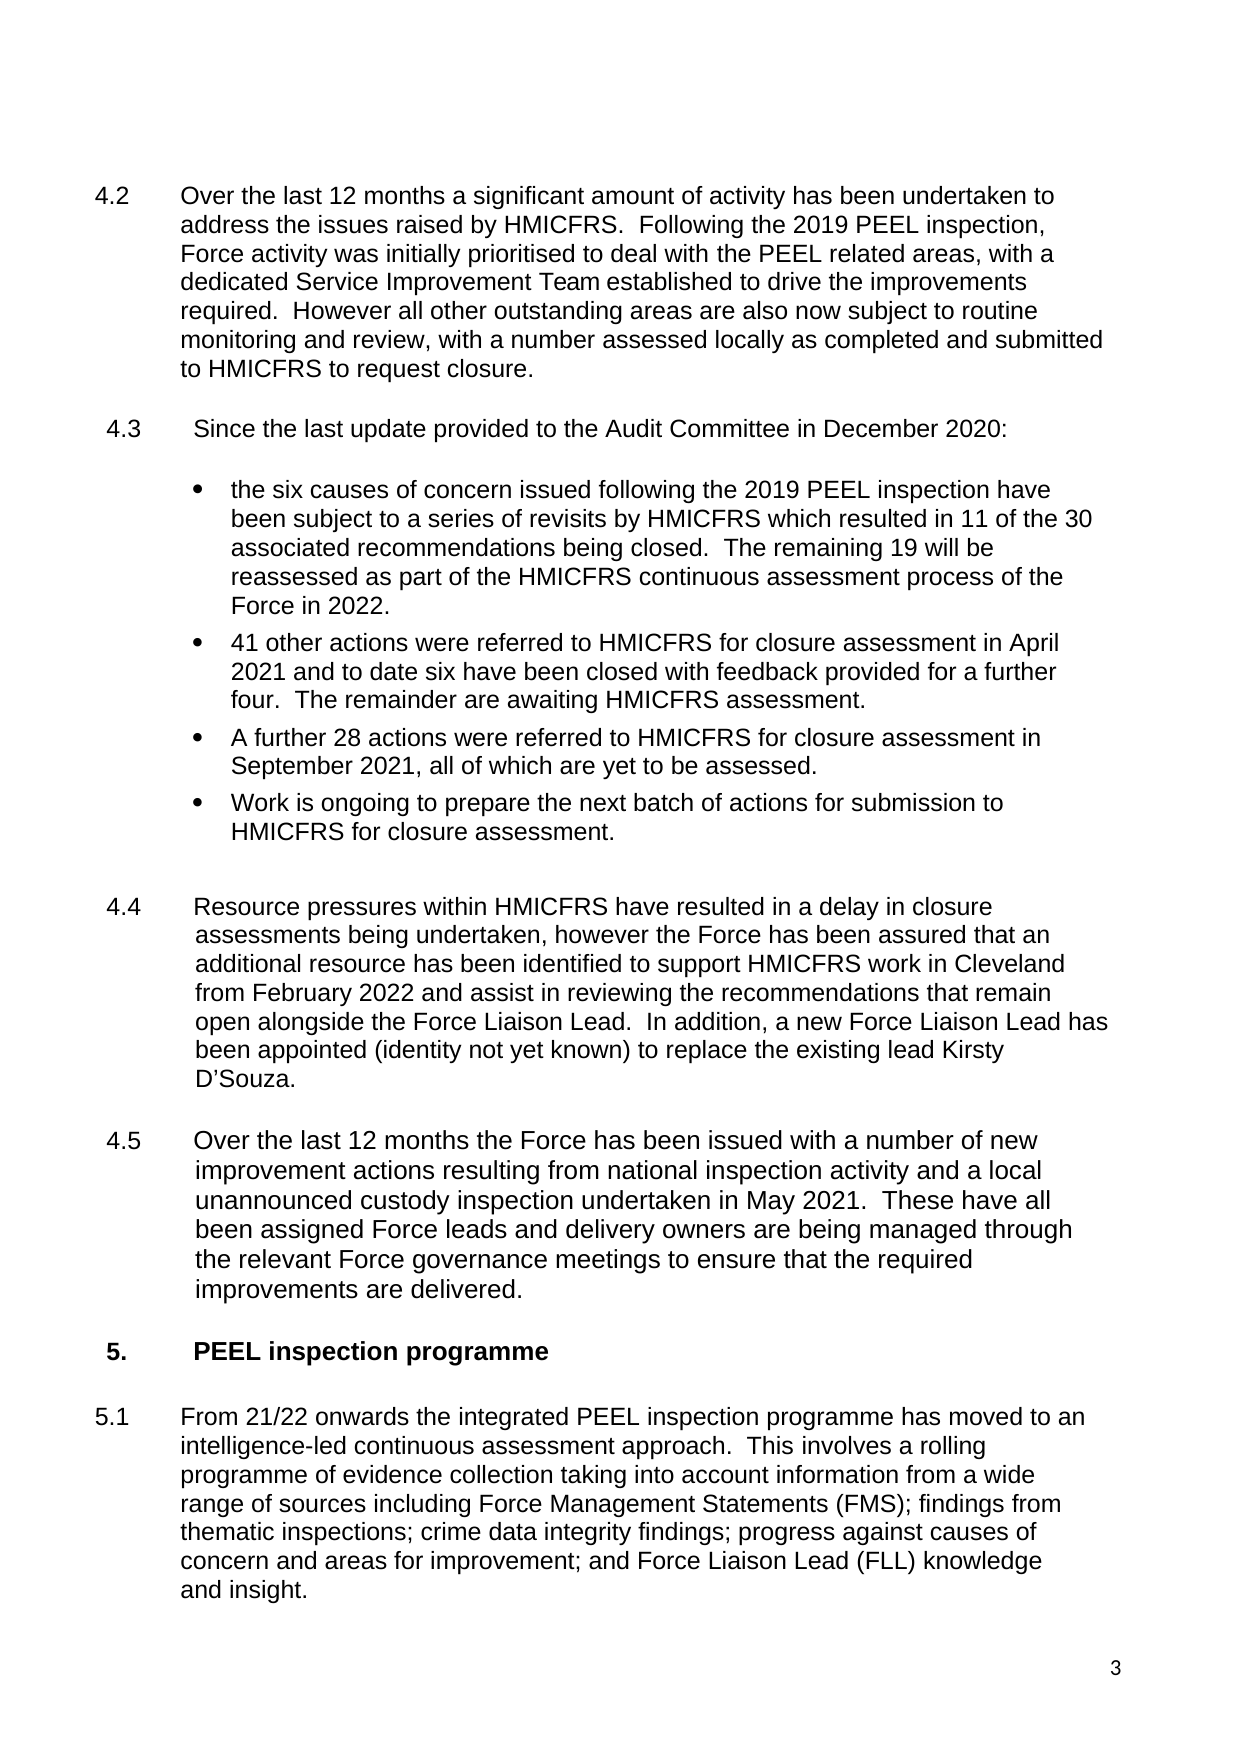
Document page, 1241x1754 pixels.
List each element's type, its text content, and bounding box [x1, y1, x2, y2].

list PEEL inspection programme [106, 1336, 1110, 1366]
list From 21/22 onwards the integrated PEEL inspection programme has moved to an intelligence-led continuous assessment approach. This involves a rolling programme of evidence collection taking into account information from a wide range of sources including Force Management Statements (FMS); findings from thematic inspections; crime data integrity findings; progress against causes of concern and areas for improvement; and Force Liaison Lead (FLL) knowledge and insight. [94, 1402, 1089, 1604]
list Work is ongoing to prepare the next batch of actions for submission to HMICFRS for closure assessment. [193, 788, 1084, 846]
list Resource pressures within HMICFRS have resulted in a delay in closure assessments being undertaken, however the Force has been assured that an additional resource has been identified to support HMICFRS work in Cleveland from February 2022 and assist in reviewing the recommendations that remain open alongside the Force Liaison Lead. In addition, a new Force Liaison Lead has been appointed (identity not yet known) to replace the existing lead Kirsty D’Souza. [106, 891, 1110, 1093]
list the six causes of concern issued following the 2019 PEEL inspection have been subject to a series of revisits by HMICFRS which resulted in 11 of the 30 associated recommendations being closed. The remaining 19 will be reassessed as part of the HMICFRS continuous assessment process of the Force in 2022. [193, 475, 1110, 619]
list A further 28 actions were referred to HMICFRS for closure assessment in September 2021, all of which are yet to be assessed. [193, 722, 1084, 780]
list Over the last 12 months a significant amount of activity has been undertaken to address the issues raised by HMICFRS. Following the 2019 PEEL inspection, Force activity was initially prioritised to deal with the PEEL related areas, with a dedicated Service Improvement Team established to drive the improvements required. However all other outstanding areas are also now subject to routine monitoring and review, with a number assessed locally as completed and submitted to HMICFRS to request closure. [94, 181, 1110, 382]
list Over the last 12 months the Force has been issued with a number of new improvement actions resulting from national inspection activity and a local unannounced custody inspection undertaken in May 2021. These have all been assigned Force leads and delivery owners are being managed through the relevant Force governance meetings to ensure that the required improvements are delivered. [106, 1125, 1110, 1304]
list 41 other actions were referred to HMICFRS for closure assessment in April 2021 and to date six have been closed with feedback provided for a further four. The remainder are awaiting HMICFRS assessment. [193, 628, 1084, 714]
list Since the last update provided to the Audit Committee in December 2020: [106, 414, 1110, 443]
